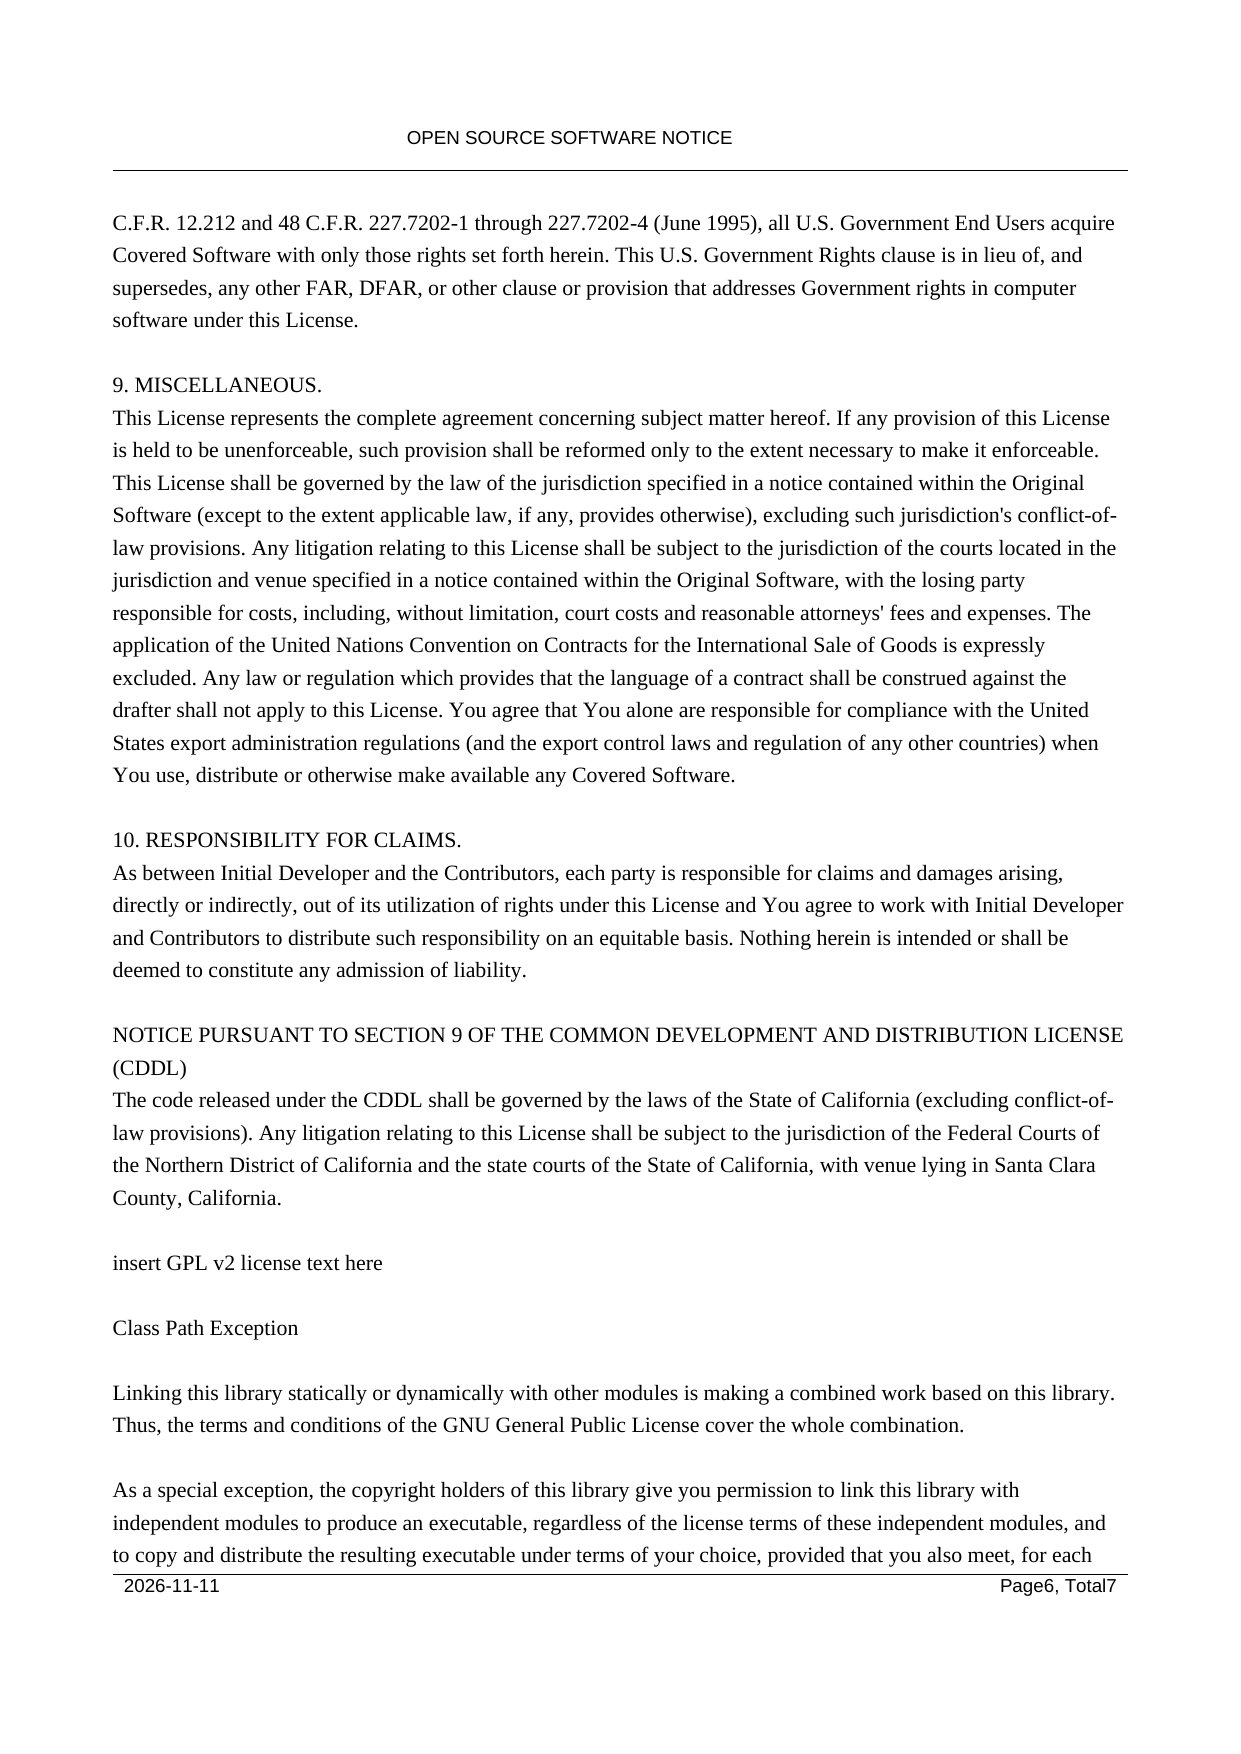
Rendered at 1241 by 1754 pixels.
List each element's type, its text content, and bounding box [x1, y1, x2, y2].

text The code released under the CDDL shall be governed by the laws of the State of California (excluding conflict-of-law provisions). Any litigation relating to this License shall be subject to the jurisdiction of the Federal Courts of the Northern District of California and the state courts of the State of California, with venue lying in Santa Clara County, California. [112, 1084, 1128, 1214]
text This License represents the complete agreement concerning subject matter hereof. If any provision of this License is held to be unenforceable, such provision shall be reformed only to the extent necessary to make it enforceable. This License shall be governed by the law of the jurisdiction specified in a notice contained within the Original Software (except to the extent applicable law, if any, provides otherwise), excluding such jurisdiction's conflict-of-law provisions. Any litigation relating to this License shall be subject to the jurisdiction of the courts located in the jurisdiction and venue specified in a notice contained within the Original Software, with the losing party responsible for costs, including, without limitation, court costs and reasonable attorneys' fees and expenses. The application of the United Nations Convention on Contracts for the International Sale of Goods is expressly excluded. Any law or regulation which provides that the language of a contract shall be construed against the drafter shall not apply to this License. You agree that You alone are responsible for compliance with the United States export administration regulations (and the export control laws and regulation of any other countries) when You use, distribute or otherwise make available any Covered Software. [112, 401, 1128, 791]
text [112, 206, 1128, 336]
text As between Initial Developer and the Contributors, each party is responsible for claims and damages arising, directly or indirectly, out of its utilization of rights under this License and You agree to work with Initial Developer and Contributors to distribute such responsibility on an equitable basis. Nothing herein is intended or shall be deemed to constitute any admission of liability. [112, 856, 1128, 986]
text 9. MISCELLANEOUS. [112, 369, 1128, 401]
text NOTICE PURSUANT TO SECTION 9 OF THE COMMON DEVELOPMENT AND DISTRIBUTION LICENSE (CDDL) [112, 1019, 1128, 1084]
text 10. RESPONSIBILITY FOR CLAIMS. [112, 824, 1128, 856]
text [112, 1214, 1128, 1571]
